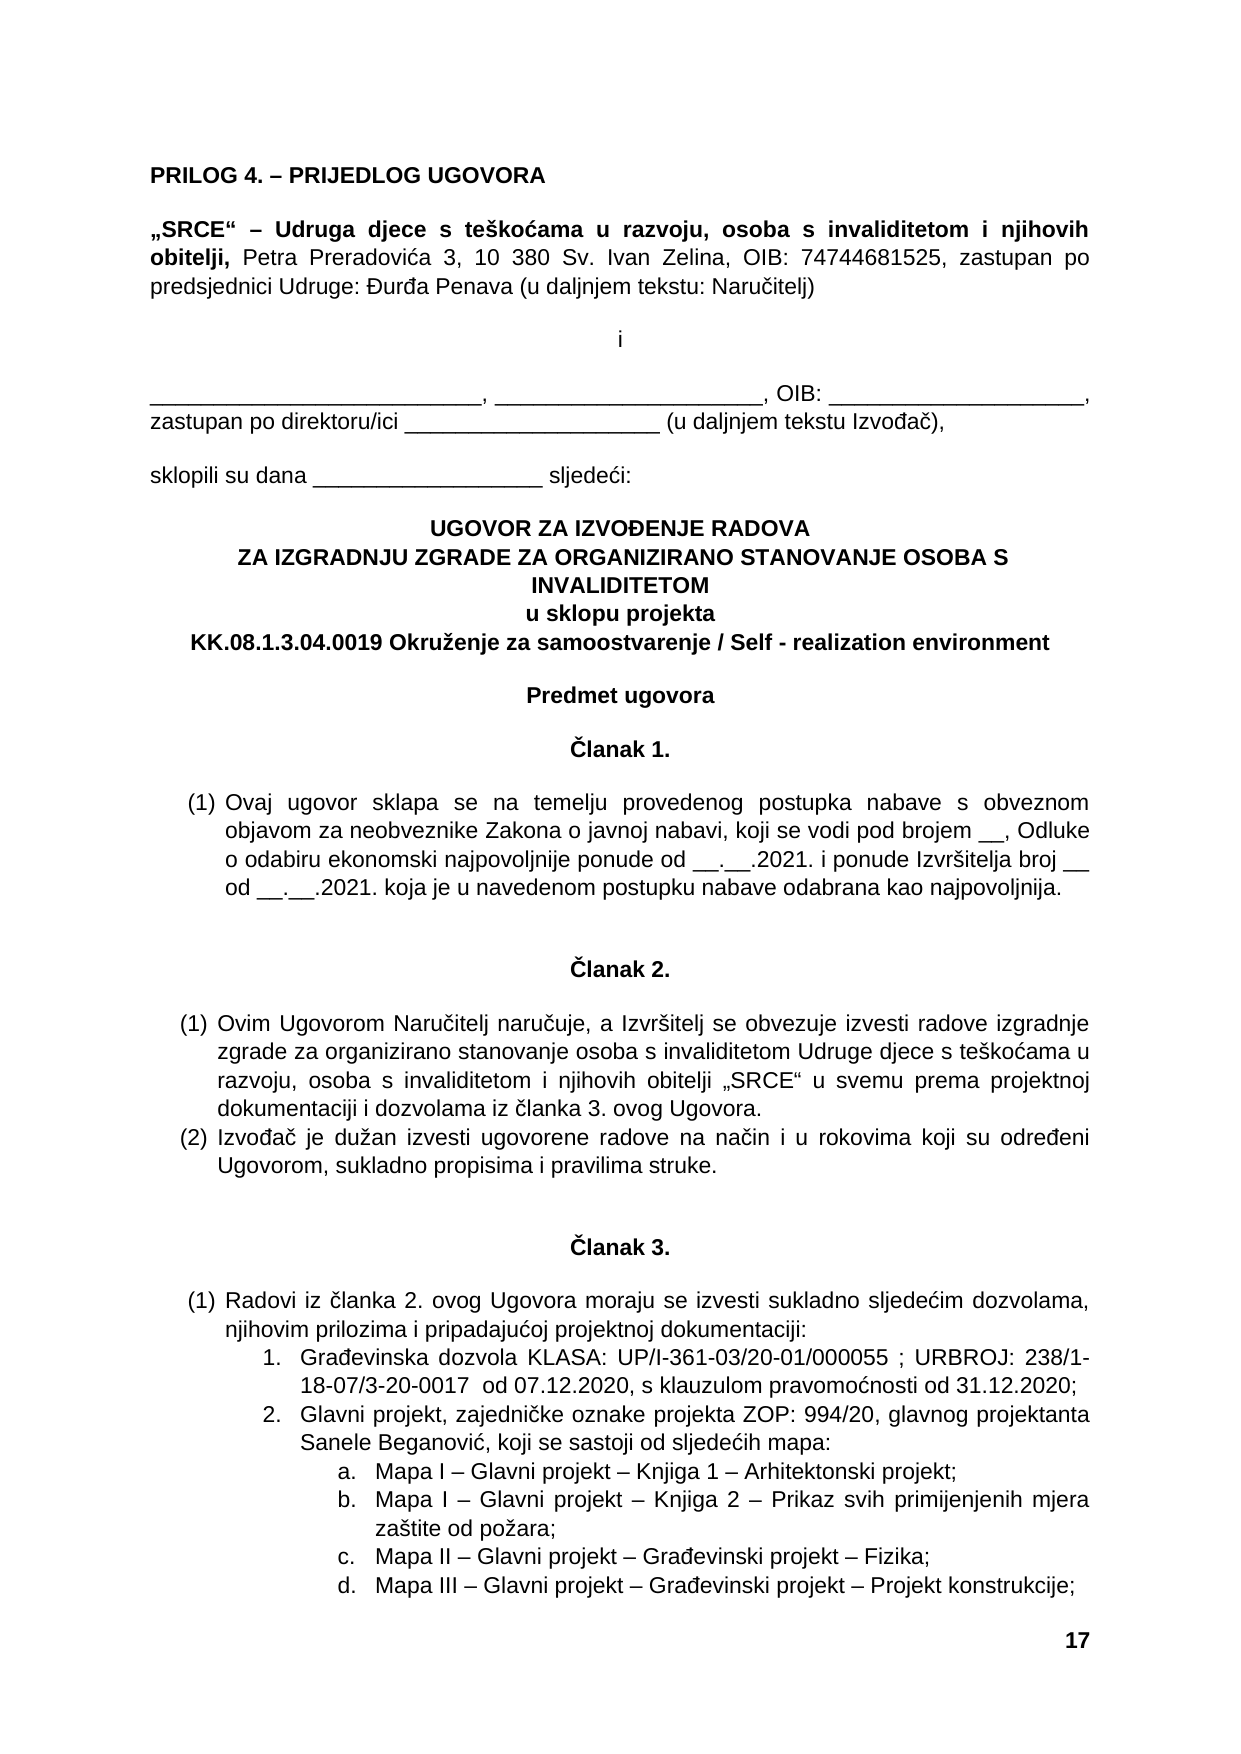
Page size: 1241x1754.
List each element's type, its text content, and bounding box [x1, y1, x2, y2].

text Članak 2. [150, 956, 1090, 983]
text Predmet ugovora [150, 682, 1090, 708]
text ZA IZGRADNJU ZGRADE ZA ORGANIZIRANO STANOVANJE OSOBA S INVALIDITETOM [150, 543, 1090, 598]
list Izvođač je dužan izvesti ugovorene radove na način i u rokovima koji su određeni Ugovorom, sukladno propisima i pravilima struke. [179, 1123, 1090, 1178]
text i [150, 326, 1090, 353]
text __________________________, _____________________, OIB: ____________________, zastupan po direktoru/ici ____________________ (u daljnjem tekstu Izvođač), [150, 380, 1090, 434]
list Radovi iz članka 2. ovog Ugovora moraju se izvesti sukladno sljedećim dozvolama, njihovim prilozima i pripadajućoj projektnoj dokumentaciji: [187, 1287, 1090, 1342]
text PRILOG 4. – PRIJEDLOG UGOVORA [150, 162, 1090, 189]
list Mapa I – Glavni projekt – Knjiga 2 – Prikaz svih primijenjenih mjera zaštite od požara; [337, 1486, 1090, 1541]
list Glavni projekt, zajedničke oznake projekta ZOP: 994/20, glavnog projektanta Sanele Beganović, koji se sastoji od sljedećih mapa: [262, 1401, 1090, 1456]
list Mapa III – Glavni projekt – Građevinski projekt – Projekt konstrukcije; [337, 1572, 1090, 1598]
text UGOVOR ZA IZVOĐENJE RADOVA [150, 515, 1090, 541]
list Ovaj ugovor sklapa se na temelju provedenog postupka nabave s obveznom objavom za neobveznike Zakona o javnoj nabavi, koji se vodi pod brojem __, Odluke o odabiru ekonomski najpovoljnije ponude od __.__.2021. i ponude Izvršitelja broj __ od __.__.2021. koja je u navedenom postupku nabave odabrana kao najpovoljnija. [187, 789, 1090, 901]
list Mapa II – Glavni projekt – Građevinski projekt – Fizika; [337, 1543, 1090, 1569]
text u sklopu projekta [150, 600, 1090, 627]
text KK.08.1.3.04.0019 Okruženje za samoostvarenje / Self - realization environment [150, 629, 1090, 655]
text Članak 1. [150, 736, 1090, 762]
text Članak 3. [150, 1234, 1090, 1260]
text „SRCE“ – Udruga djece s teškoćama u razvoju, osoba s invaliditetom i njihovih obitelji, Petra Preradovića 3, 10 380 Sv. Ivan Zelina, OIB: 74744681525, zastupan po predsjednici Udruge: Đurđa Penava (u daljnjem tekstu: Naručitelj) [150, 216, 1090, 299]
list Mapa I – Glavni projekt – Knjiga 1 – Arhitektonski projekt; [337, 1458, 1090, 1484]
text sklopili su dana __________________ sljedeći: [150, 462, 1090, 488]
list Ovim Ugovorom Naručitelj naručuje, a Izvršitelj se obvezuje izvesti radove izgradnje zgrade za organizirano stanovanje osoba s invaliditetom Udruge djece s teškoćama u razvoju, osoba s invaliditetom i njihovih obitelji „SRCE“ u svemu prema projektnoj dokumentaciji i dozvolama iz članka 3. ovog Ugovora. [179, 1010, 1090, 1121]
list Građevinska dozvola KLASA: UP/I-361-03/20-01/000055 ; URBROJ: 238/1-18-07/3-20-0017 od 07.12.2020, s klauzulom pravomoćnosti od 31.12.2020; [262, 1344, 1090, 1399]
